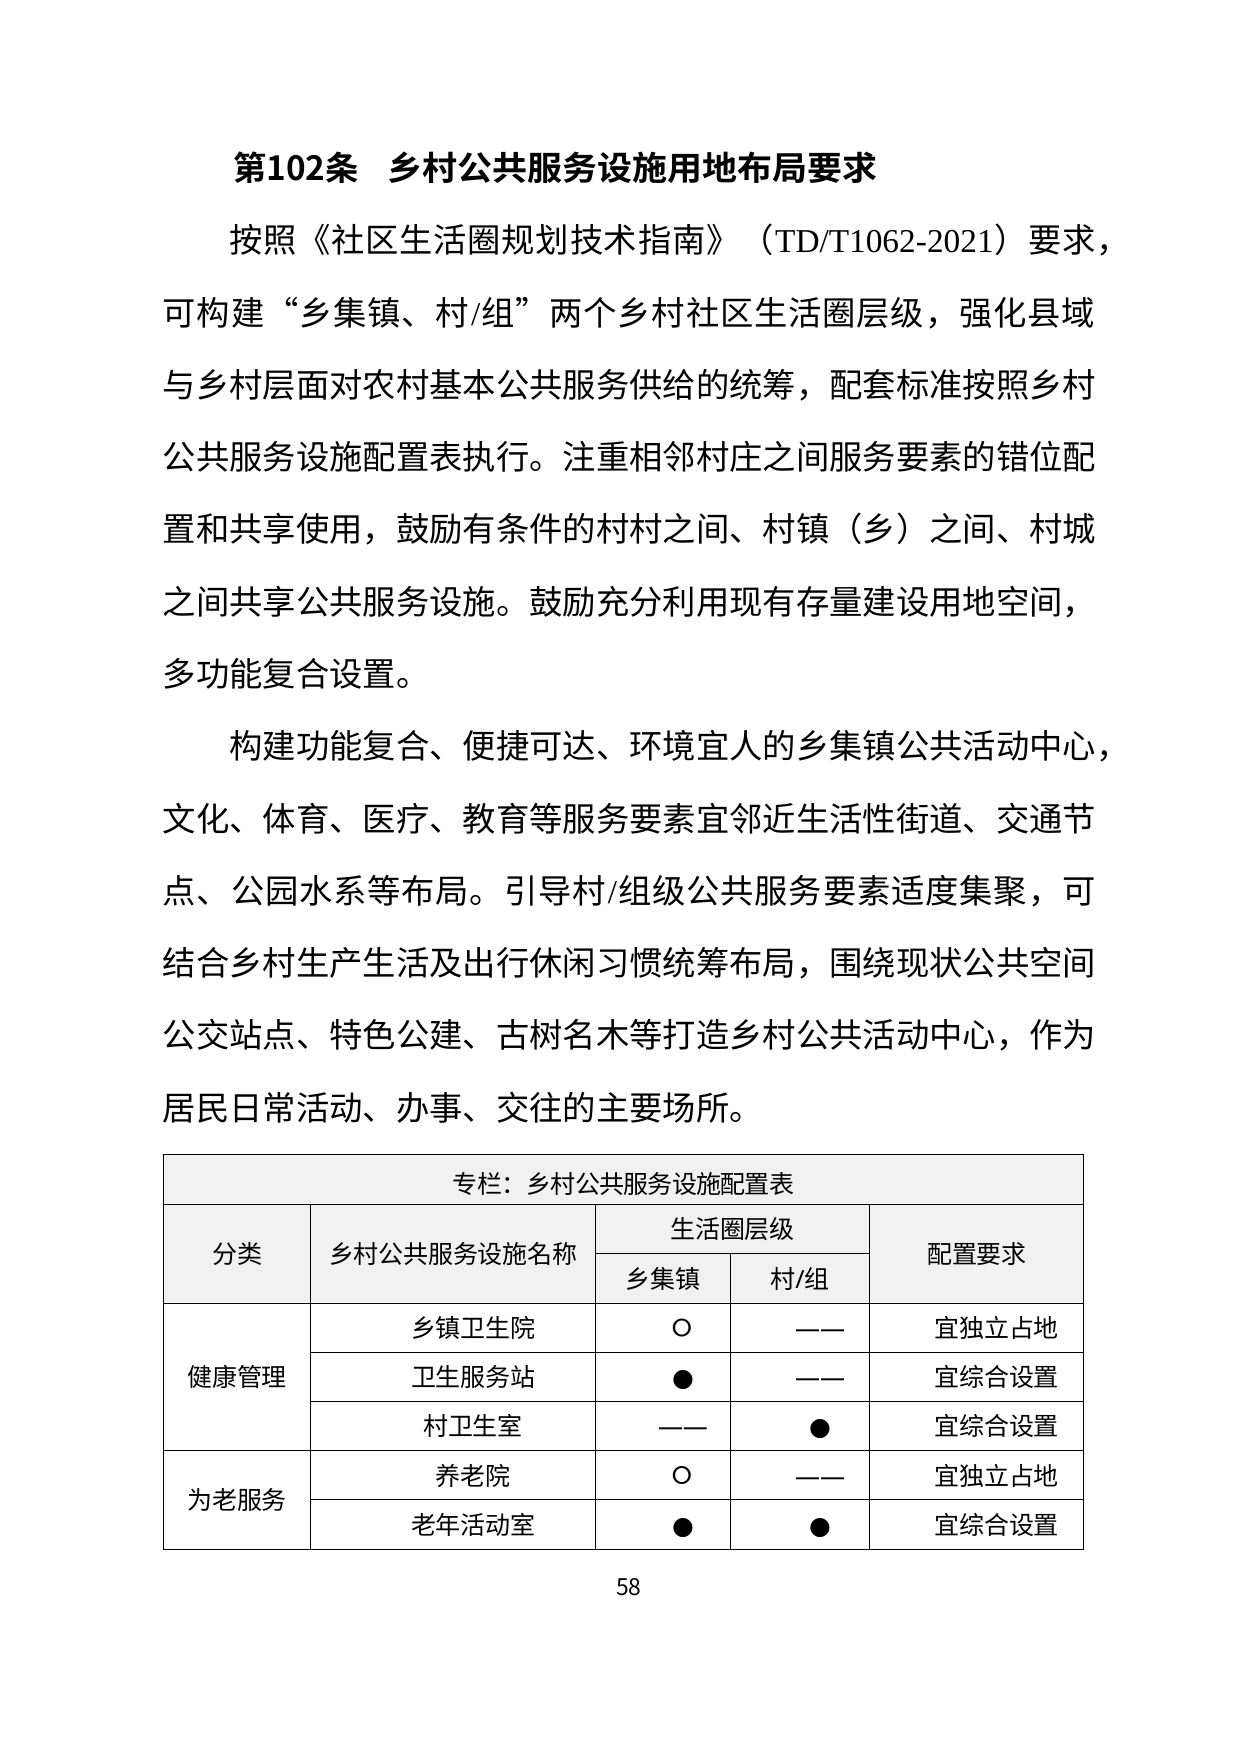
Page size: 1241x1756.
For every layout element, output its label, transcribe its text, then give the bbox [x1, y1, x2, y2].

table_cell 分类 [164, 1205, 310, 1302]
text 乡村公共服务设施用地布局要求 [162, 142, 1085, 190]
table_cell 健康管理 [164, 1304, 310, 1450]
table_cell ● [731, 1402, 869, 1450]
table_cell 乡镇卫生院 [311, 1304, 595, 1352]
table_cell 宜综合设置 [870, 1402, 1083, 1450]
picture [672, 1461, 693, 1489]
table_cell 养老院 [311, 1451, 595, 1499]
table_cell ● [596, 1353, 730, 1401]
table_cell 村卫生室 [311, 1402, 595, 1450]
table_cell 老年活动室 [311, 1500, 595, 1549]
table_cell 生活圈层级 [596, 1205, 869, 1253]
table_cell 宜综合设置 [870, 1500, 1083, 1549]
table_cell —— [596, 1402, 730, 1450]
table_cell 宜独立占地 [870, 1451, 1083, 1499]
table_cell —— [731, 1304, 869, 1352]
table_cell 为老服务 [164, 1451, 310, 1549]
table_cell [596, 1304, 730, 1352]
table_cell 配置要求 [870, 1205, 1083, 1302]
picture [672, 1313, 693, 1342]
table_cell 宜综合设置 [870, 1353, 1083, 1401]
table_cell 宜独立占地 [870, 1304, 1083, 1352]
table_cell ● [731, 1500, 869, 1549]
text 构建功能复合、便捷可达、环境宜人的乡集镇公共活动中心，文化、体育、医疗、教育等服务要素宜邻近生活性街道、交通节点、公园水系等布局。引导村/组级公共服务要素适度集聚，可结合乡村生产生活及出行休闲习惯统筹布局，围绕现状公共空间、公交站点、特色公建、古树名木等打造乡村公共活动中心，作为居民日常活动、办事、交往的主要场所。 [162, 720, 1096, 1130]
table_cell 乡村公共服务设施名称 [311, 1205, 595, 1302]
table_cell —— [731, 1451, 869, 1499]
table_cell 村/组 [731, 1254, 869, 1302]
table_cell 乡集镇 [596, 1254, 730, 1302]
table_cell ● [596, 1500, 730, 1549]
table_header 专栏：乡村公共服务设施配置表 [164, 1155, 1083, 1203]
table_cell 卫生服务站 [311, 1353, 595, 1401]
text 按照《社区生活圈规划技术指南》（TD/T1062-2021）要求，可构建“乡集镇、村/组”两个乡村社区生活圈层级，强化县域与乡村层面对农村基本公共服务供给的统筹，配套标准按照乡村公共服务设施配置表执行。注重相邻村庄之间服务要素的错位配置和共享使用，鼓励有条件的村村之间、村镇（乡）之间、村城之间共享公共服务设施。鼓励充分利用现有存量建设用地空间，多功能复合设置。 [162, 214, 1096, 696]
table_cell —— [731, 1353, 869, 1401]
table_cell [596, 1451, 730, 1499]
